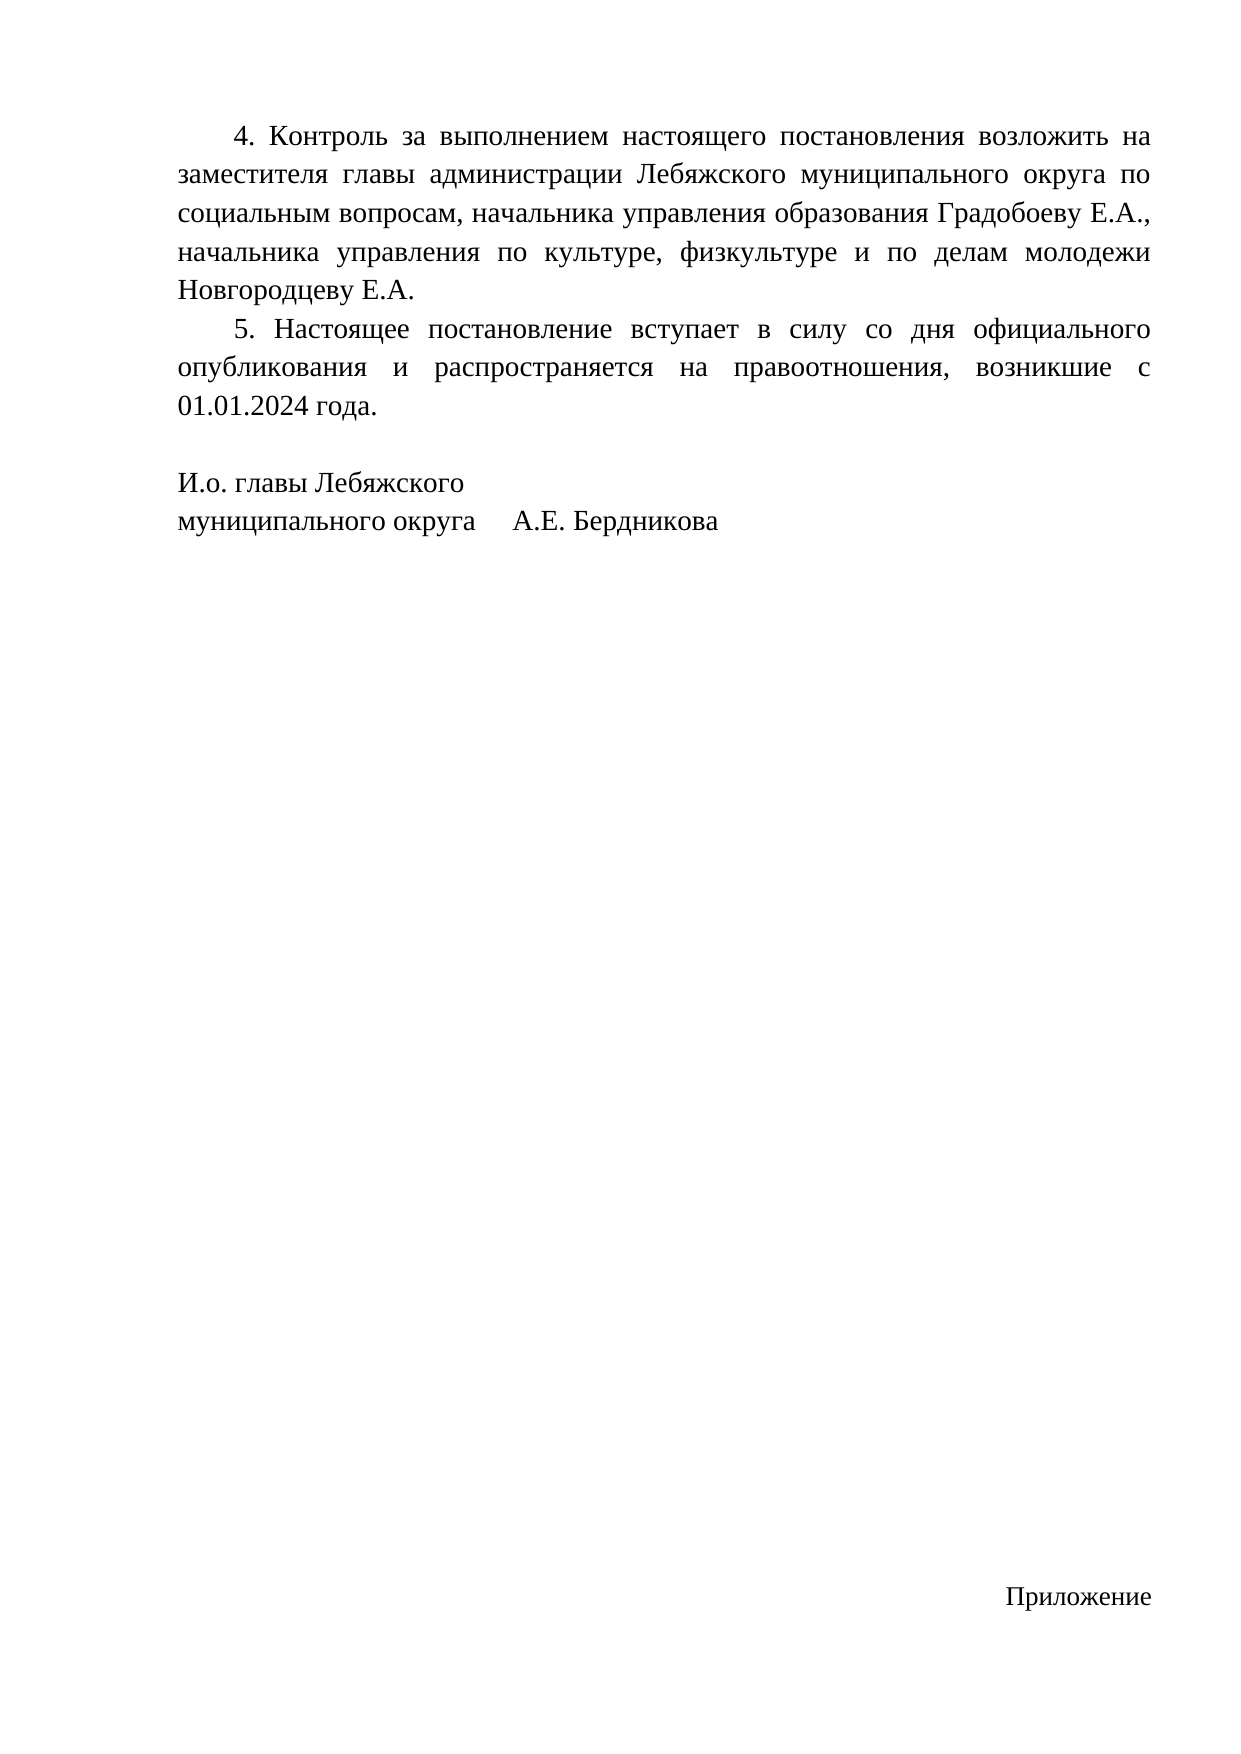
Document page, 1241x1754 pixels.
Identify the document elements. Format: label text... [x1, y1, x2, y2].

text И.о. главы Лебяжского [177, 465, 1152, 498]
text 4. Контроль за выполнением настоящего постановления возложить на заместителя главы администрации Лебяжского муниципального округа по социальным вопросам, начальника управления образования Градобоеву Е.А., начальника управления по культуре, физкультуре и по делам молодежи Новгородцеву Е.А. [177, 118, 1152, 306]
text муниципального округа А.Е. Бердникова [177, 503, 1152, 537]
text Приложение [177, 1581, 1152, 1612]
text 5. Настоящее постановление вступает в силу со дня официального опубликования и распространяется на правоотношения, возникшие с 01.01.2024 года. [177, 311, 1152, 421]
